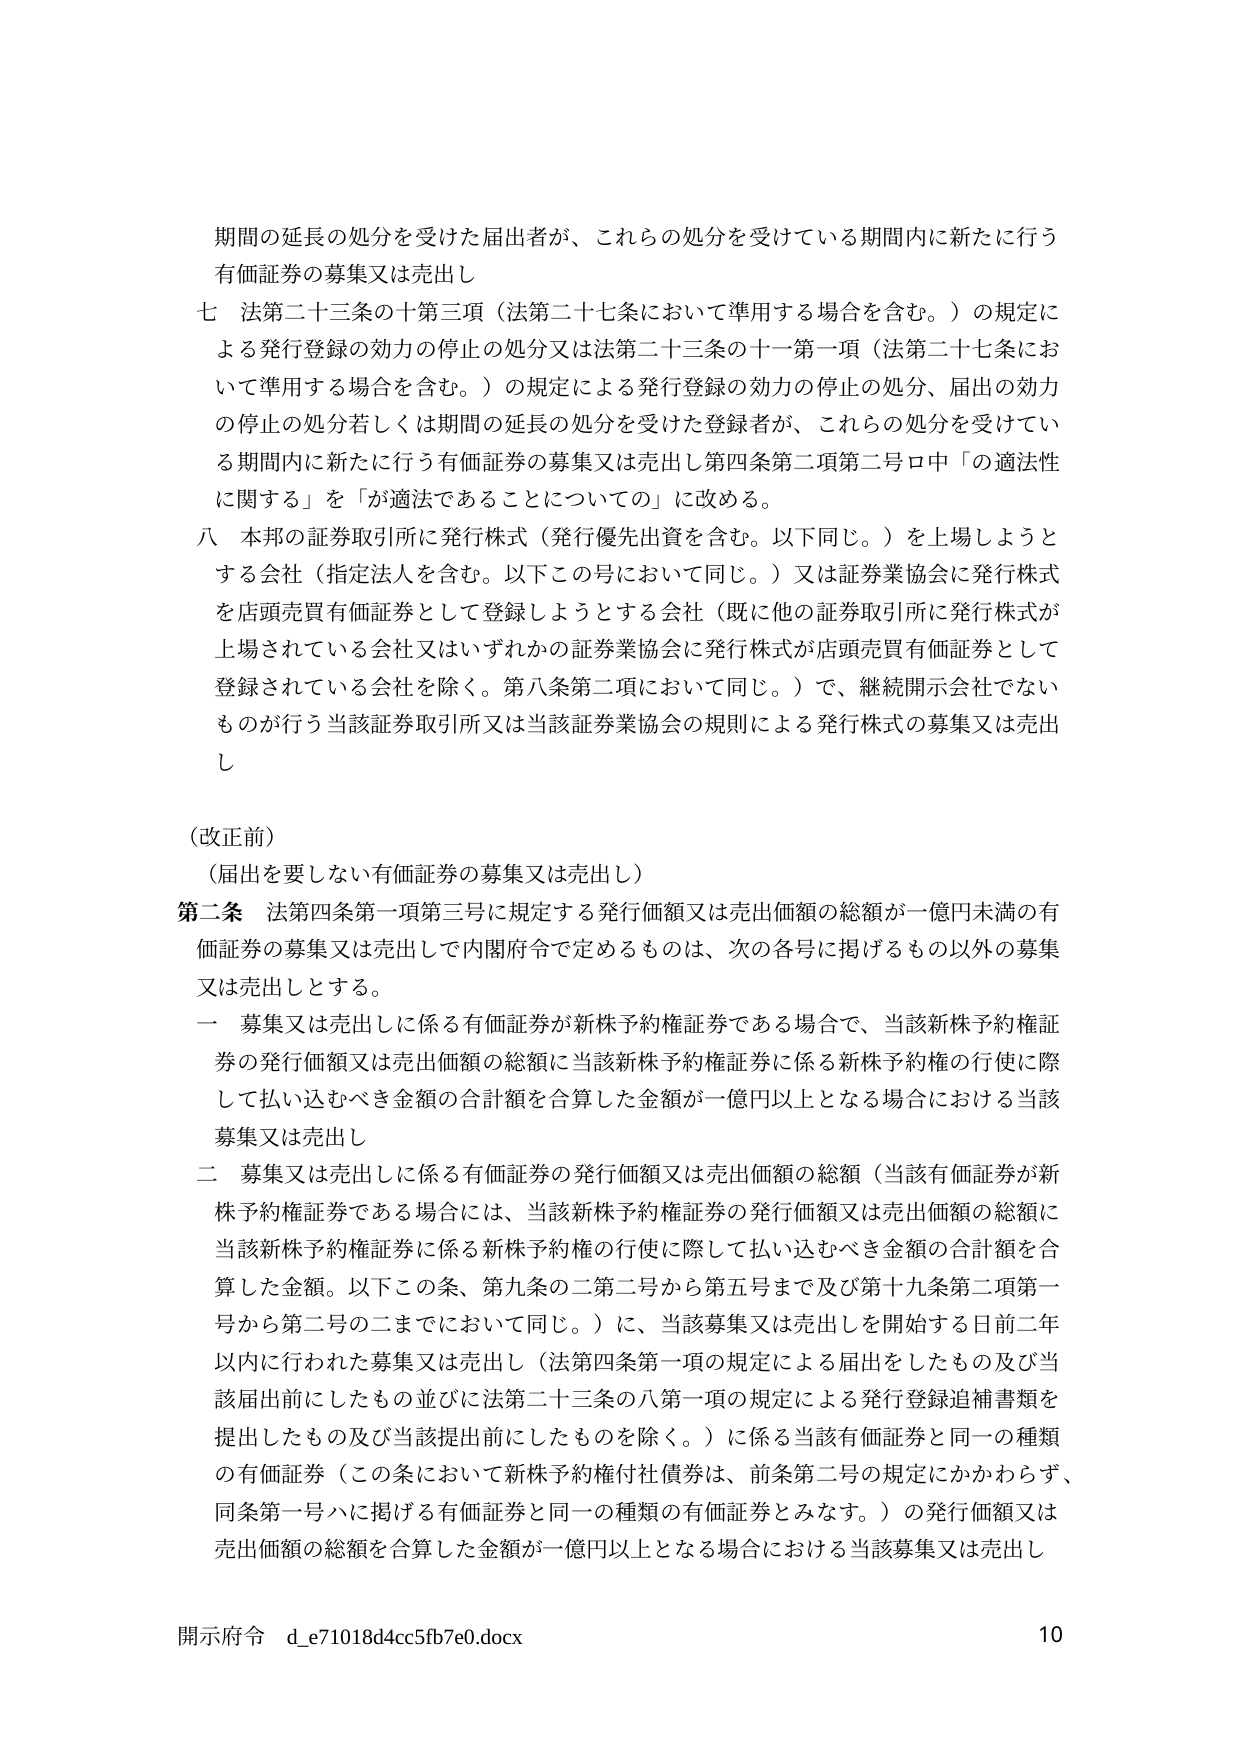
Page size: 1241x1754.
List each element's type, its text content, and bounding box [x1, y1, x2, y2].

text 七 法第二十三条の十第三項（法第二十七条において準用する場合を含む。）の規定による発行登録の効力の停止の処分又は法第二十三条の十一第一項（法第二十七条において準用する場合を含む。）の規定による発行登録の効力の停止の処分、届出の効力の停止の処分若しくは期間の延長の処分を受けた登録者が、これらの処分を受けている期間内に新たに行う有価証券の募集又は売出し第四条第二項第二号ロ中「の適法性に関する」を「が適法であることについての」に改める。 [196, 292, 1063, 517]
text （改正前） [177, 817, 1063, 854]
text 第二条 法第四条第一項第三号に規定する発行価額又は売出価額の総額が一億円未満の有価証券の募集又は売出しで内閣府令で定めるものは、次の各号に掲げるもの以外の募集又は売出しとする。 [177, 892, 1063, 1004]
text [196, 217, 1063, 292]
text （届出を要しない有価証券の募集又は売出し） [196, 854, 1063, 892]
text 二 募集又は売出しに係る有価証券の発行価額又は売出価額の総額（当該有価証券が新株予約権証券である場合には、当該新株予約権証券の発行価額又は売出価額の総額に当該新株予約権証券に係る新株予約権の行使に際して払い込むべき金額の合計額を合算した金額。以下この条、第九条の二第二号から第五号まで及び第十九条第二項第一号から第二号の二までにおいて同じ。）に、当該募集又は売出しを開始する日前二年以内に行われた募集又は売出し（法第四条第一項の規定による届出をしたもの及び当該届出前にしたもの並びに法第二十三条の八第一項の規定による発行登録追補書類を提出したもの及び当該提出前にしたものを除く。）に係る当該有価証券と同一の種類の有価証券（この条において新株予約権付社債券は、前条第二号の規定にかかわらず、同条第一号ハに掲げる有価証券と同一の種類の有価証券とみなす。）の発行価額又は売出価額の総額を合算した金額が一億円以上となる場合における当該募集又は売出し [196, 1154, 1063, 1567]
text 一 募集又は売出しに係る有価証券が新株予約権証券である場合で、当該新株予約権証券の発行価額又は売出価額の総額に当該新株予約権証券に係る新株予約権の行使に際して払い込むべき金額の合計額を合算した金額が一億円以上となる場合における当該募集又は売出し [196, 1004, 1063, 1154]
text 八 本邦の証券取引所に発行株式（発行優先出資を含む。以下同じ。）を上場しようとする会社（指定法人を含む。以下この号において同じ。）又は証券業協会に発行株式を店頭売買有価証券として登録しようとする会社（既に他の証券取引所に発行株式が上場されている会社又はいずれかの証券業協会に発行株式が店頭売買有価証券として登録されている会社を除く。第八条第二項において同じ。）で、継続開示会社でないものが行う当該証券取引所又は当該証券業協会の規則による発行株式の募集又は売出し [196, 517, 1063, 779]
